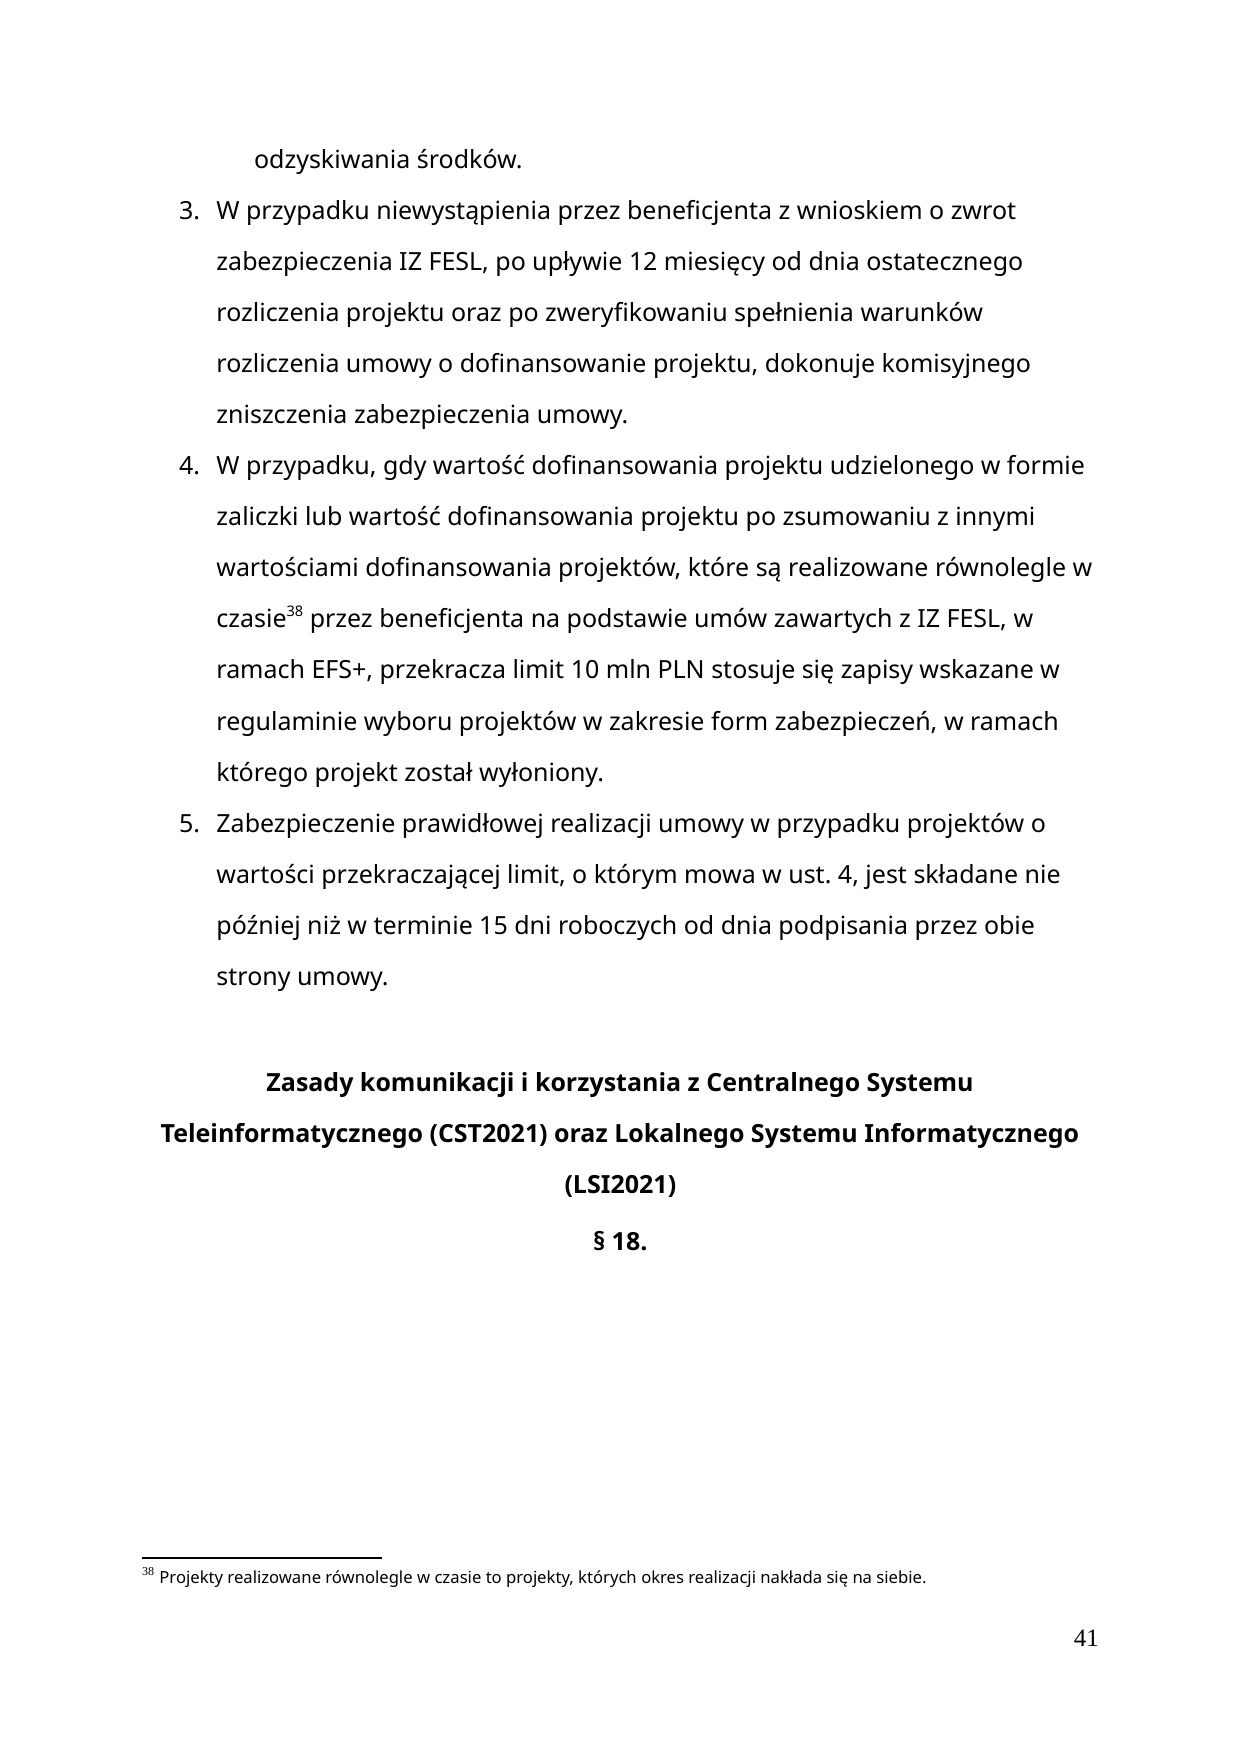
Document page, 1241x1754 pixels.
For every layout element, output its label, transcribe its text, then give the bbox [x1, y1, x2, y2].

text § 18. [142, 1224, 1098, 1258]
text Zasady komunikacji i korzystania z Centralnego Systemu Teleinformatycznego (CST2021) oraz Lokalnego Systemu Informatycznego (LSI2021) [142, 1065, 1098, 1201]
text 3. W przypadku niewystąpienia przez beneficjenta z wnioskiem o zwrot zabezpieczenia IZ FESL, po upływie 12 miesięcy od dnia ostatecznego rozliczenia projektu oraz po zweryfikowaniu spełnienia warunków rozliczenia umowy o dofinansowanie projektu, dokonuje komisyjnego zniszczenia zabezpieczenia umowy. [179, 193, 1098, 431]
text 4. W przypadku, gdy wartość dofinansowania projektu udzielonego w formie zaliczki lub wartość dofinansowania projektu po zsumowaniu z innymi wartościami dofinansowania projektów, które są realizowane równolegle w czasie przez beneficjenta na podstawie umów zawartych z IZ FESL, w ramach EFS+, przekracza limit 10 mln PLN stosuje się zapisy wskazane w regulaminie wyboru projektów w zakresie form zabezpieczeń, w ramach którego projekt został wyłoniony. [179, 448, 1098, 788]
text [217, 142, 1098, 176]
text 5. Zabezpieczenie prawidłowej realizacji umowy w przypadku projektów o wartości przekraczającej limit, o którym mowa w ust. 4, jest składane nie później niż w terminie 15 dni roboczych od dnia podpisania przez obie strony umowy. [179, 805, 1098, 992]
